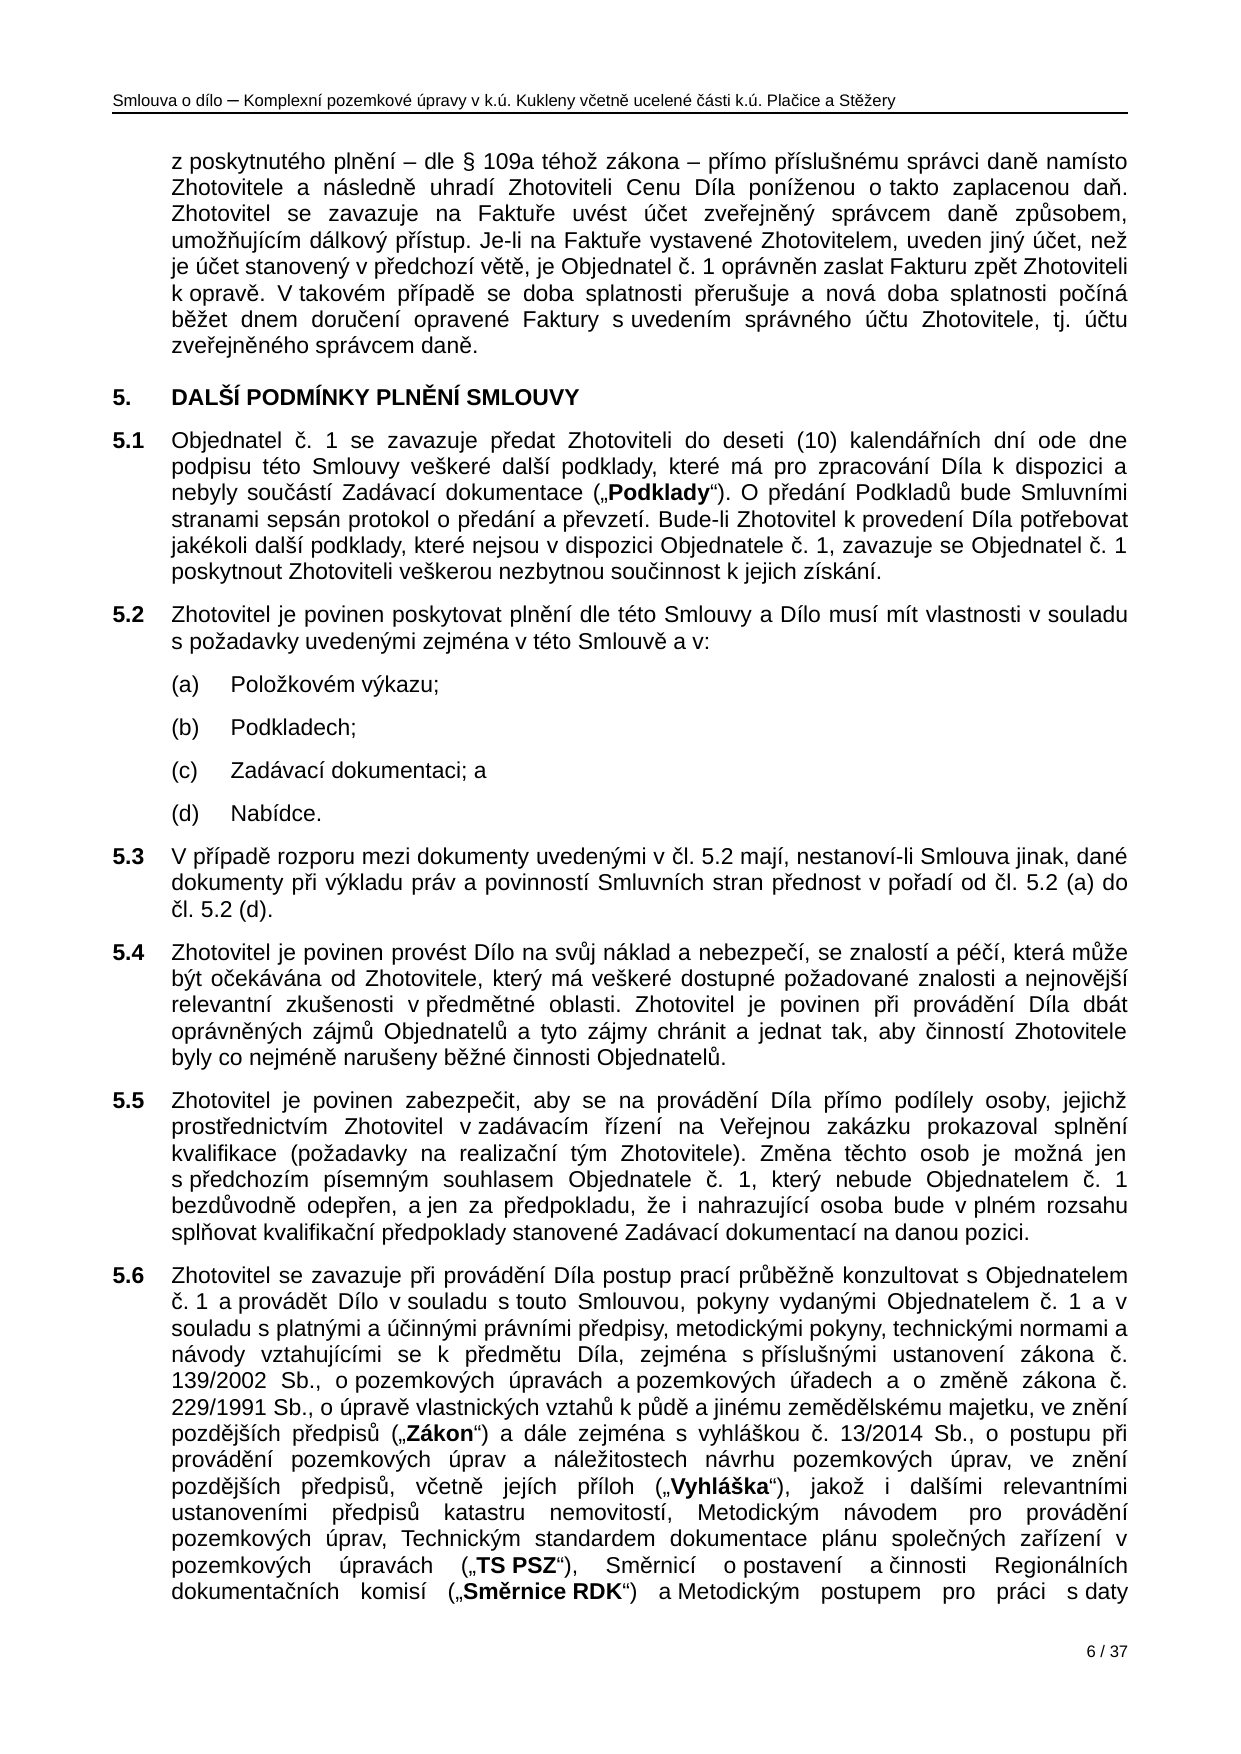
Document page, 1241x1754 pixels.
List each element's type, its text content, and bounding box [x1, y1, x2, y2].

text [112, 1262, 1128, 1604]
text Další podmínky Plnění smlouvy [112, 383, 1128, 410]
text Zhotovitel je povinen poskytovat plnění dle této Smlouvy a Dílo musí mít vlastnosti v souladu s požadavky uvedenými zejména v této Smlouvě a v: [112, 601, 1128, 654]
text V případě rozporu mezi dokumenty uvedenými v čl. 5.2 mají, nestanoví-li Smlouva jinak, dané dokumenty při výkladu práv a povinností Smluvních stran přednost v pořadí od čl. 5.2 (a) do čl. 5.2 (d). [112, 843, 1128, 922]
list Podkladech; [171, 714, 1128, 740]
text Zhotovitel je povinen provést Dílo na svůj náklad a nebezpečí, se znalostí a péčí, která může být očekávána od Zhotovitele, který má veškeré dostupné požadované znalosti a nejnovější relevantní zkušenosti v předmětné oblasti. Zhotovitel je povinen při provádění Díla dbát oprávněných zájmů Objednatelů a tyto zájmy chránit a jednat tak, aby činností Zhotovitele byly co nejméně narušeny běžné činnosti Objednatelů. [112, 938, 1128, 1070]
text Objednatel č. 1 se zavazuje předat Zhotoviteli do deseti (10) kalendářních dní ode dne podpisu této Smlouvy veškeré další podklady, které má pro zpracování Díla k dispozici a nebyly součástí Zadávací dokumentace („Podklady“). O předání Podkladů bude Smluvními stranami sepsán protokol o předání a převzetí. Bude-li Zhotovitel k provedení Díla potřebovat jakékoli další podklady, které nejsou v dispozici Objednatele č. 1, zavazuje se Objednatel č. 1 poskytnout Zhotoviteli veškerou nezbytnou součinnost k jejich získání. [112, 427, 1128, 585]
text Zhotovitel je povinen zabezpečit, aby se na provádění Díla přímo podílely osoby, jejichž prostřednictvím Zhotovitel v zadávacím řízení na Veřejnou zakázku prokazoval splnění kvalifikace (požadavky na realizační tým Zhotovitele). Změna těchto osob je možná jen s předchozím písemným souhlasem Objednatele č. 1, který nebude Objednatelem č. 1 bezdůvodně odepřen, a jen za předpokladu, že i nahrazující osoba bude v plném rozsahu splňovat kvalifikační předpoklady stanovené Zadávací dokumentací na danou pozici. [112, 1087, 1128, 1245]
list Položkovém výkazu; [171, 671, 1128, 697]
list Zadávací dokumentaci; a [171, 757, 1128, 783]
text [112, 148, 1128, 358]
list Nabídce. [171, 800, 1128, 826]
